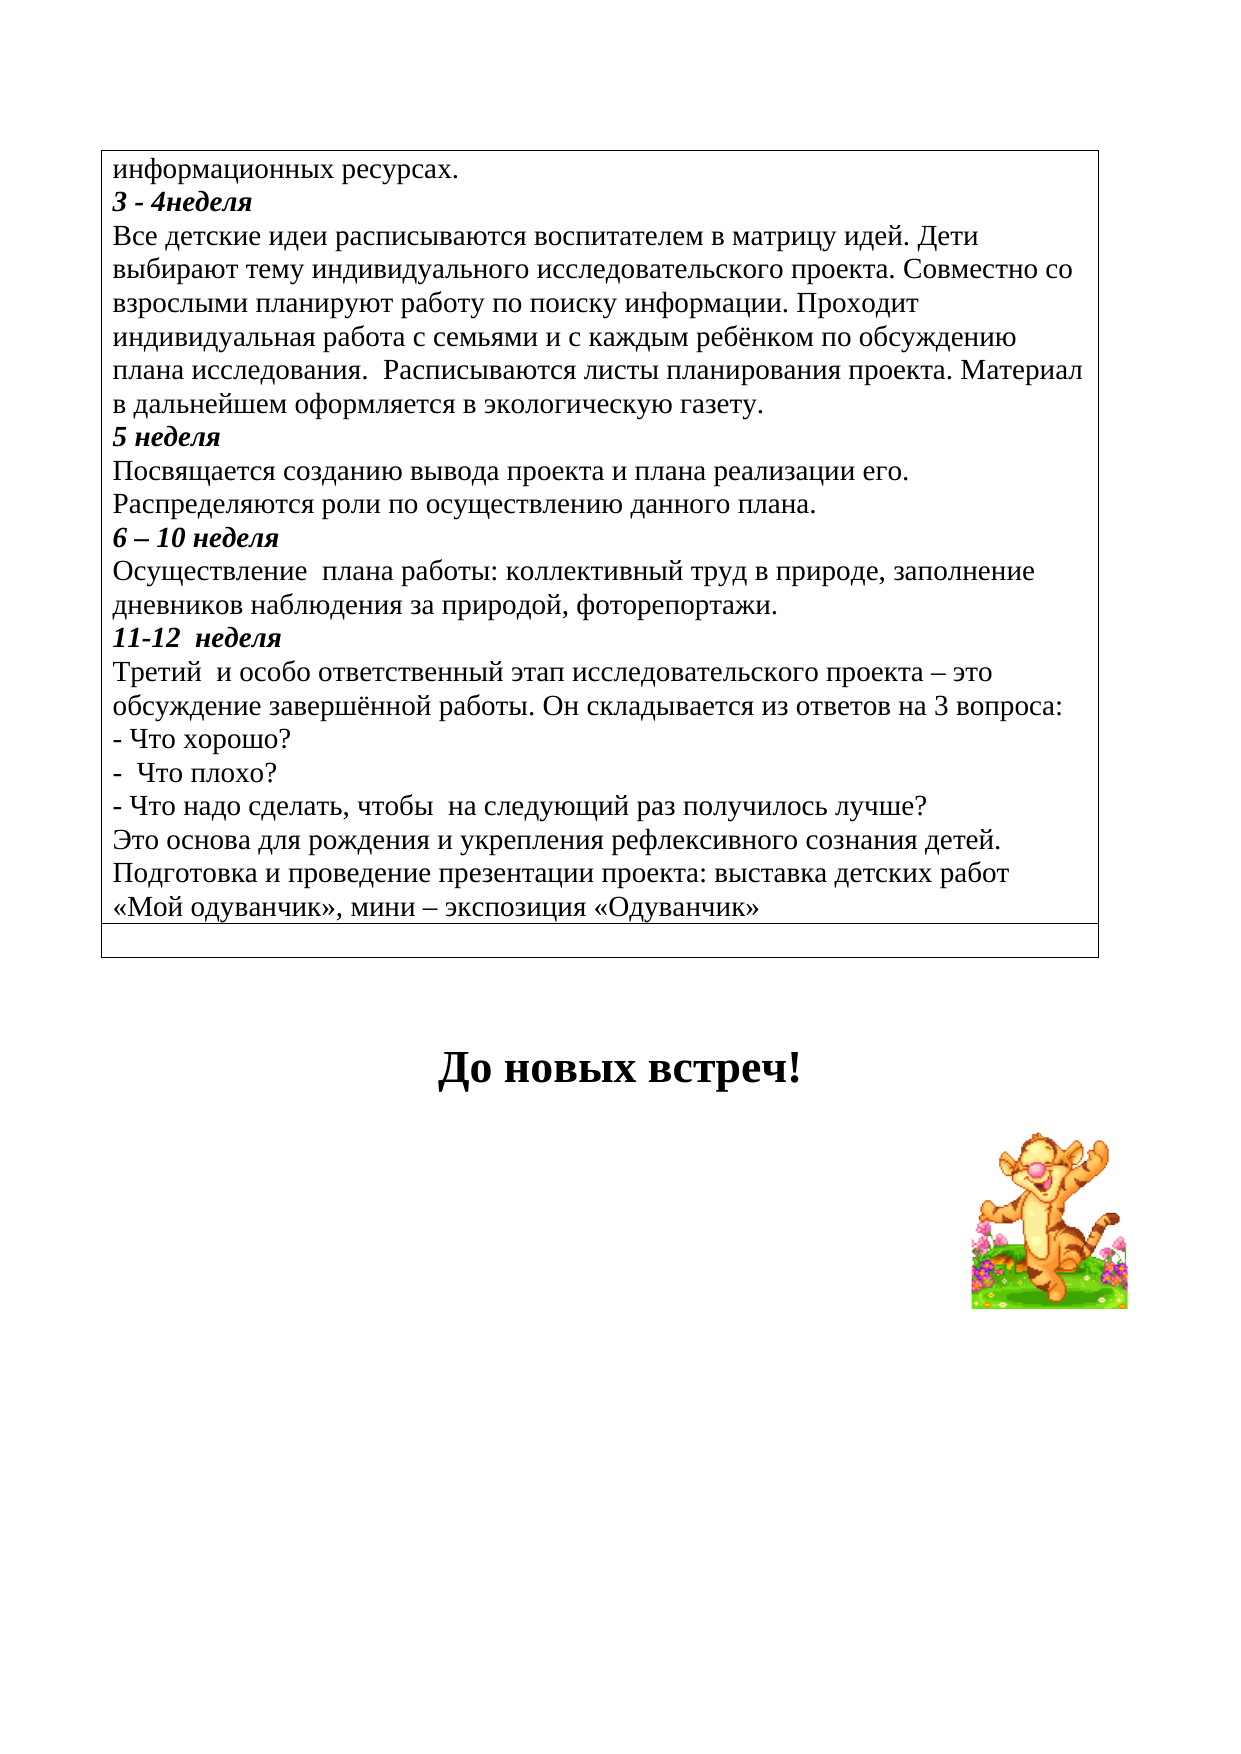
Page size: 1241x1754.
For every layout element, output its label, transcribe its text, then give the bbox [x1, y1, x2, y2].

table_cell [102, 151, 1098, 922]
table_cell [102, 924, 1098, 957]
text До новых встреч! [112, 1039, 1128, 1092]
picture [971, 1120, 1128, 1309]
